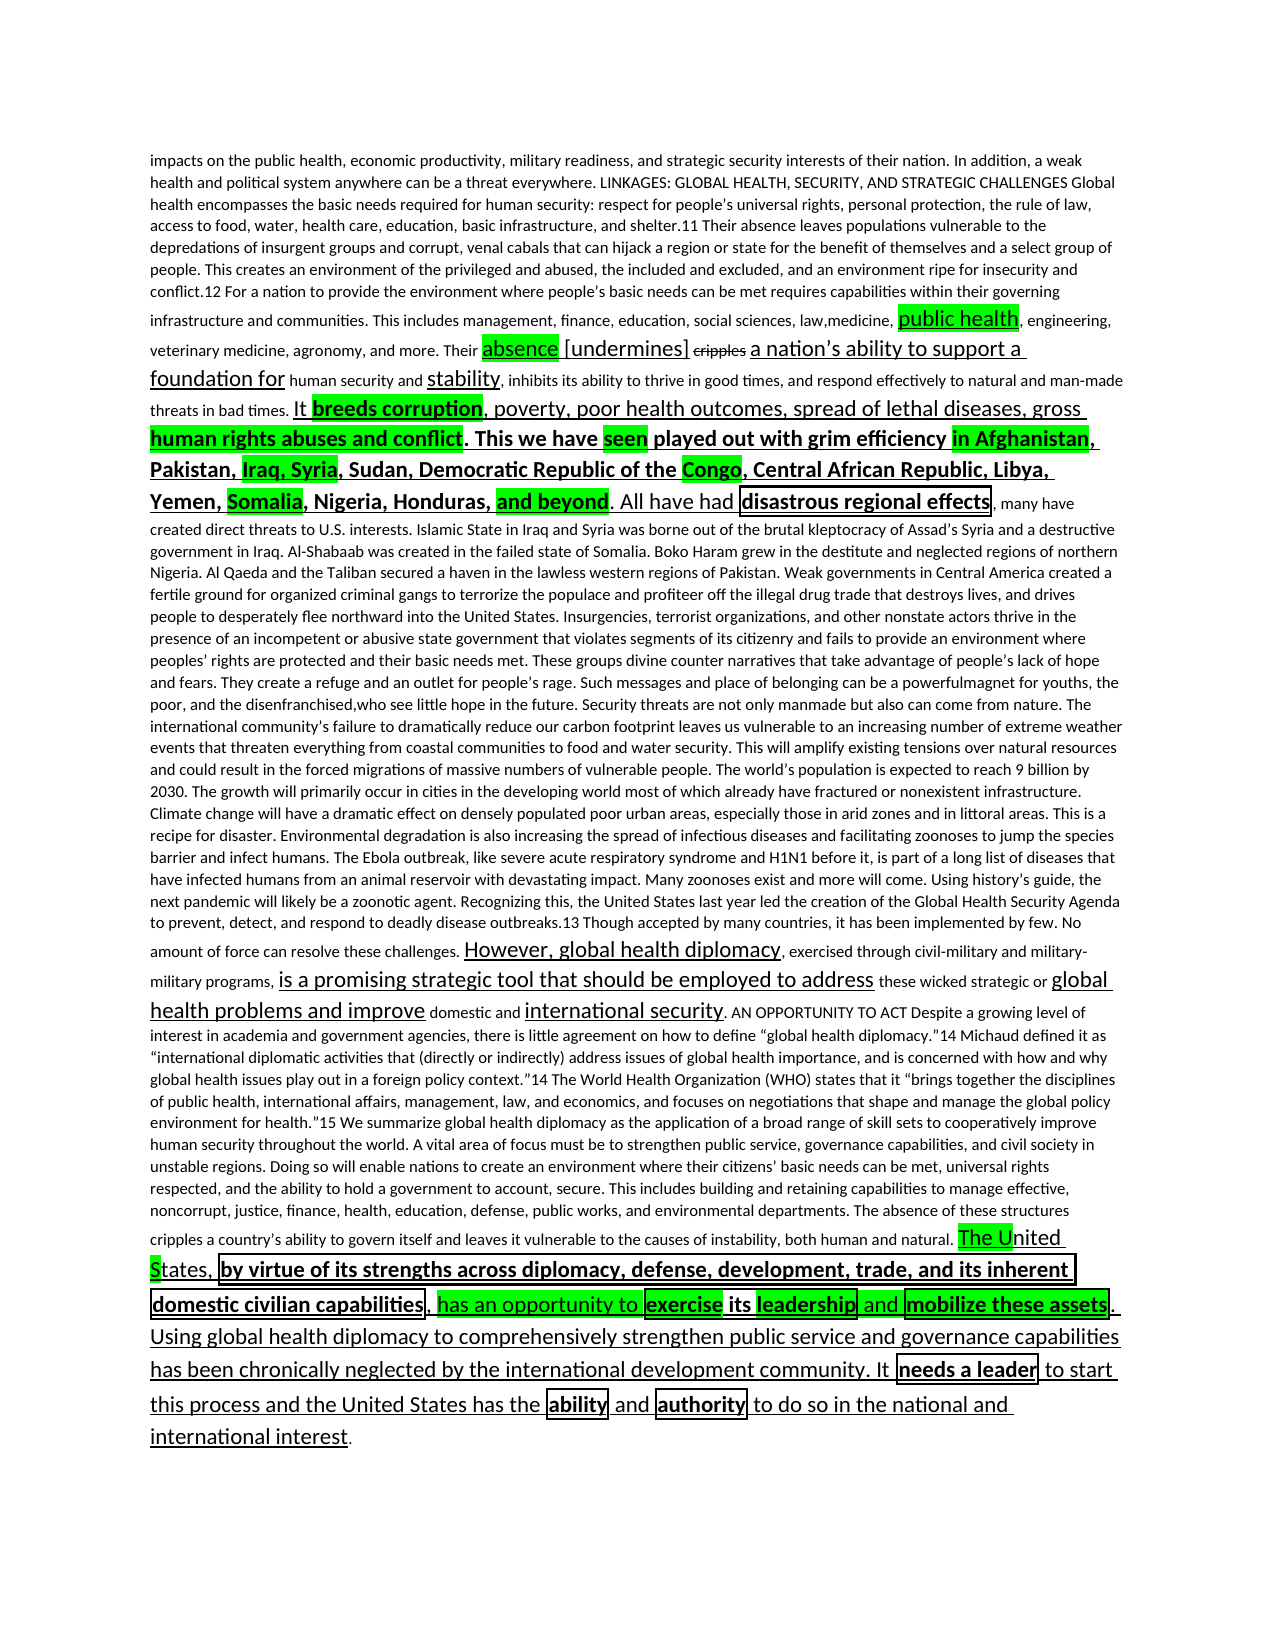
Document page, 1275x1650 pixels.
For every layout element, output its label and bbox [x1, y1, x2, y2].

text [150, 150, 1125, 1450]
